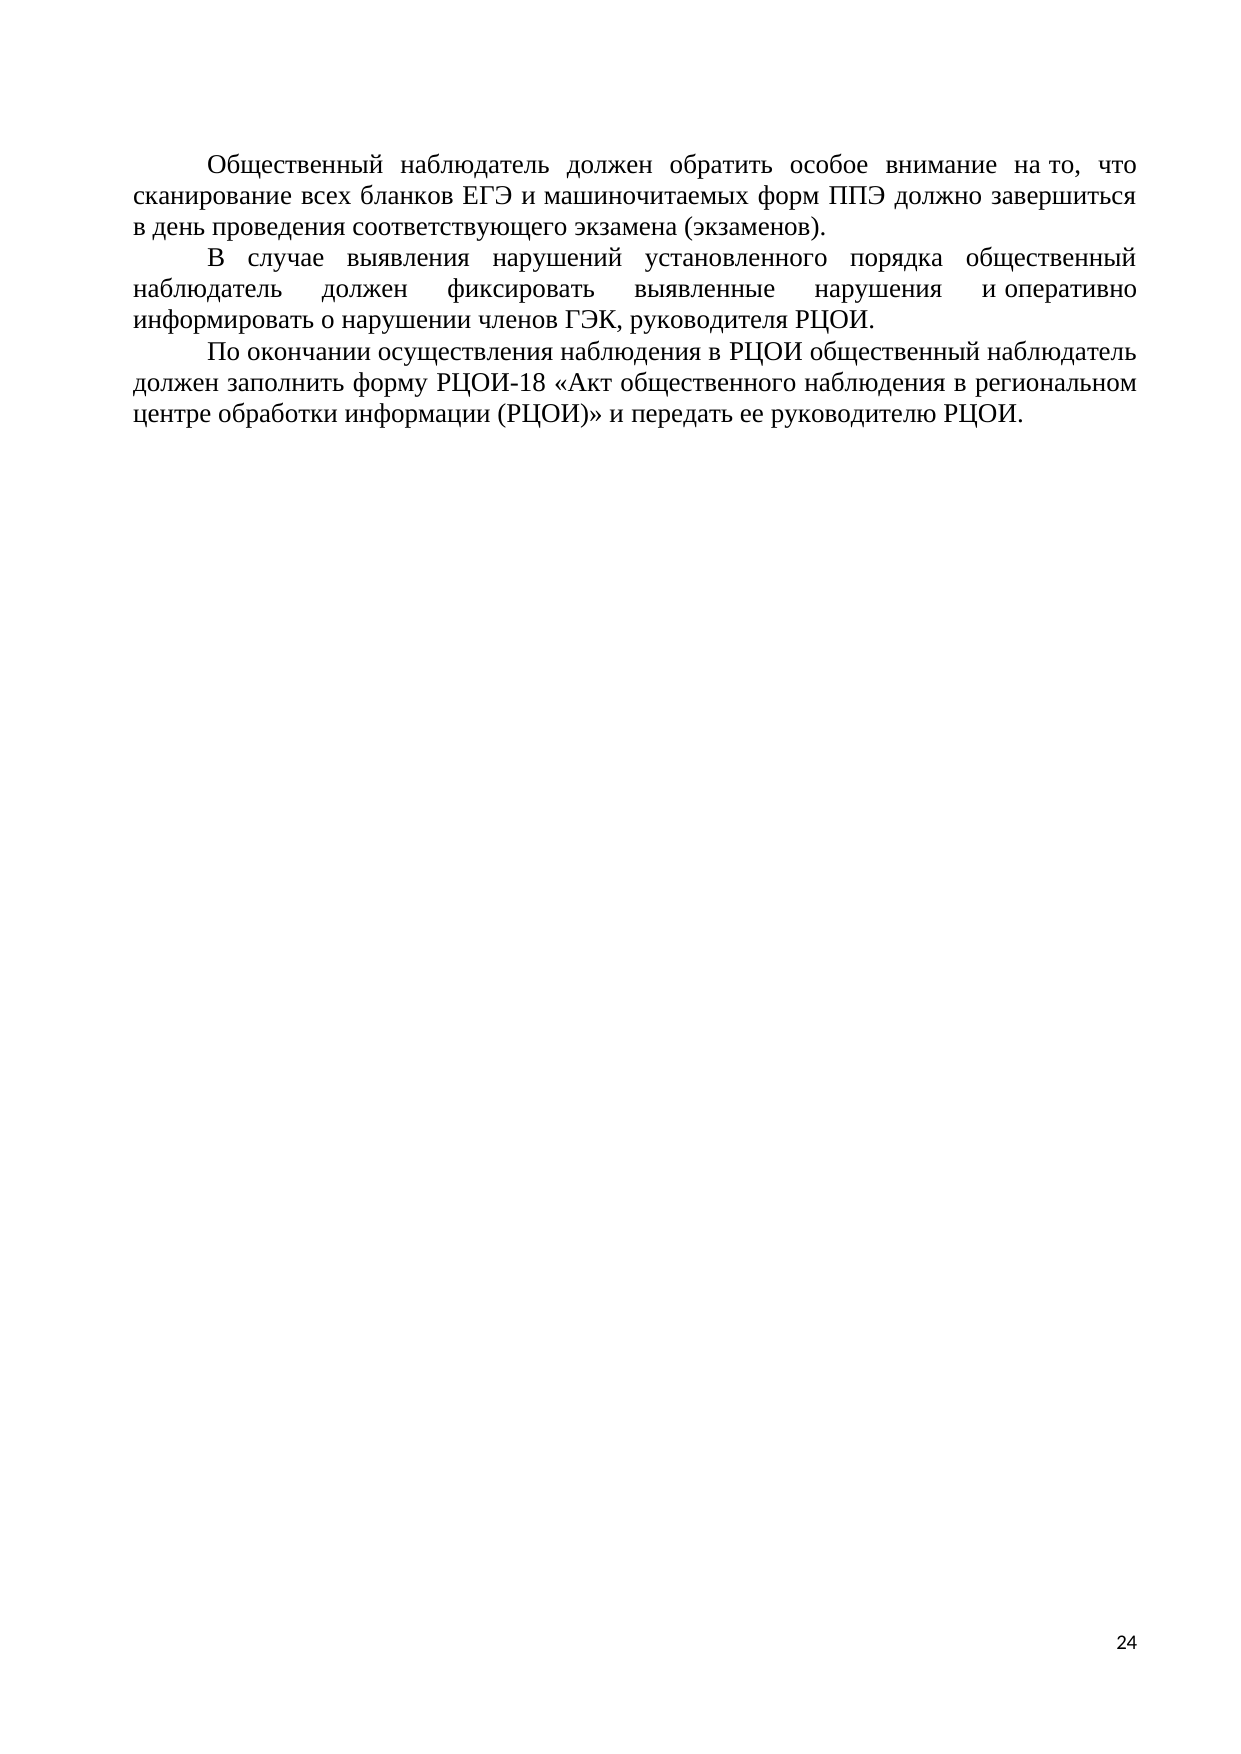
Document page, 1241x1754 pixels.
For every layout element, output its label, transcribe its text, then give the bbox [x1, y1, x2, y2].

text В случае выявления нарушений установленного порядка общественный наблюдатель должен фиксировать выявленные нарушения и оперативно информировать о нарушении членов ГЭК, руководителя РЦОИ. [133, 241, 1137, 334]
text Общественный наблюдатель должен обратить особое внимание на то, что сканирование всех бланков ЕГЭ и машиночитаемых форм ППЭ должно завершиться в день проведения соответствующего экзамена (экзаменов). [133, 148, 1137, 241]
text По окончании осуществления наблюдения в РЦОИ общественный наблюдатель должен заполнить форму РЦОИ-18 «Акт общественного наблюдения в региональном центре обработки информации (РЦОИ)» и передать ее руководителю РЦОИ. [133, 334, 1137, 428]
